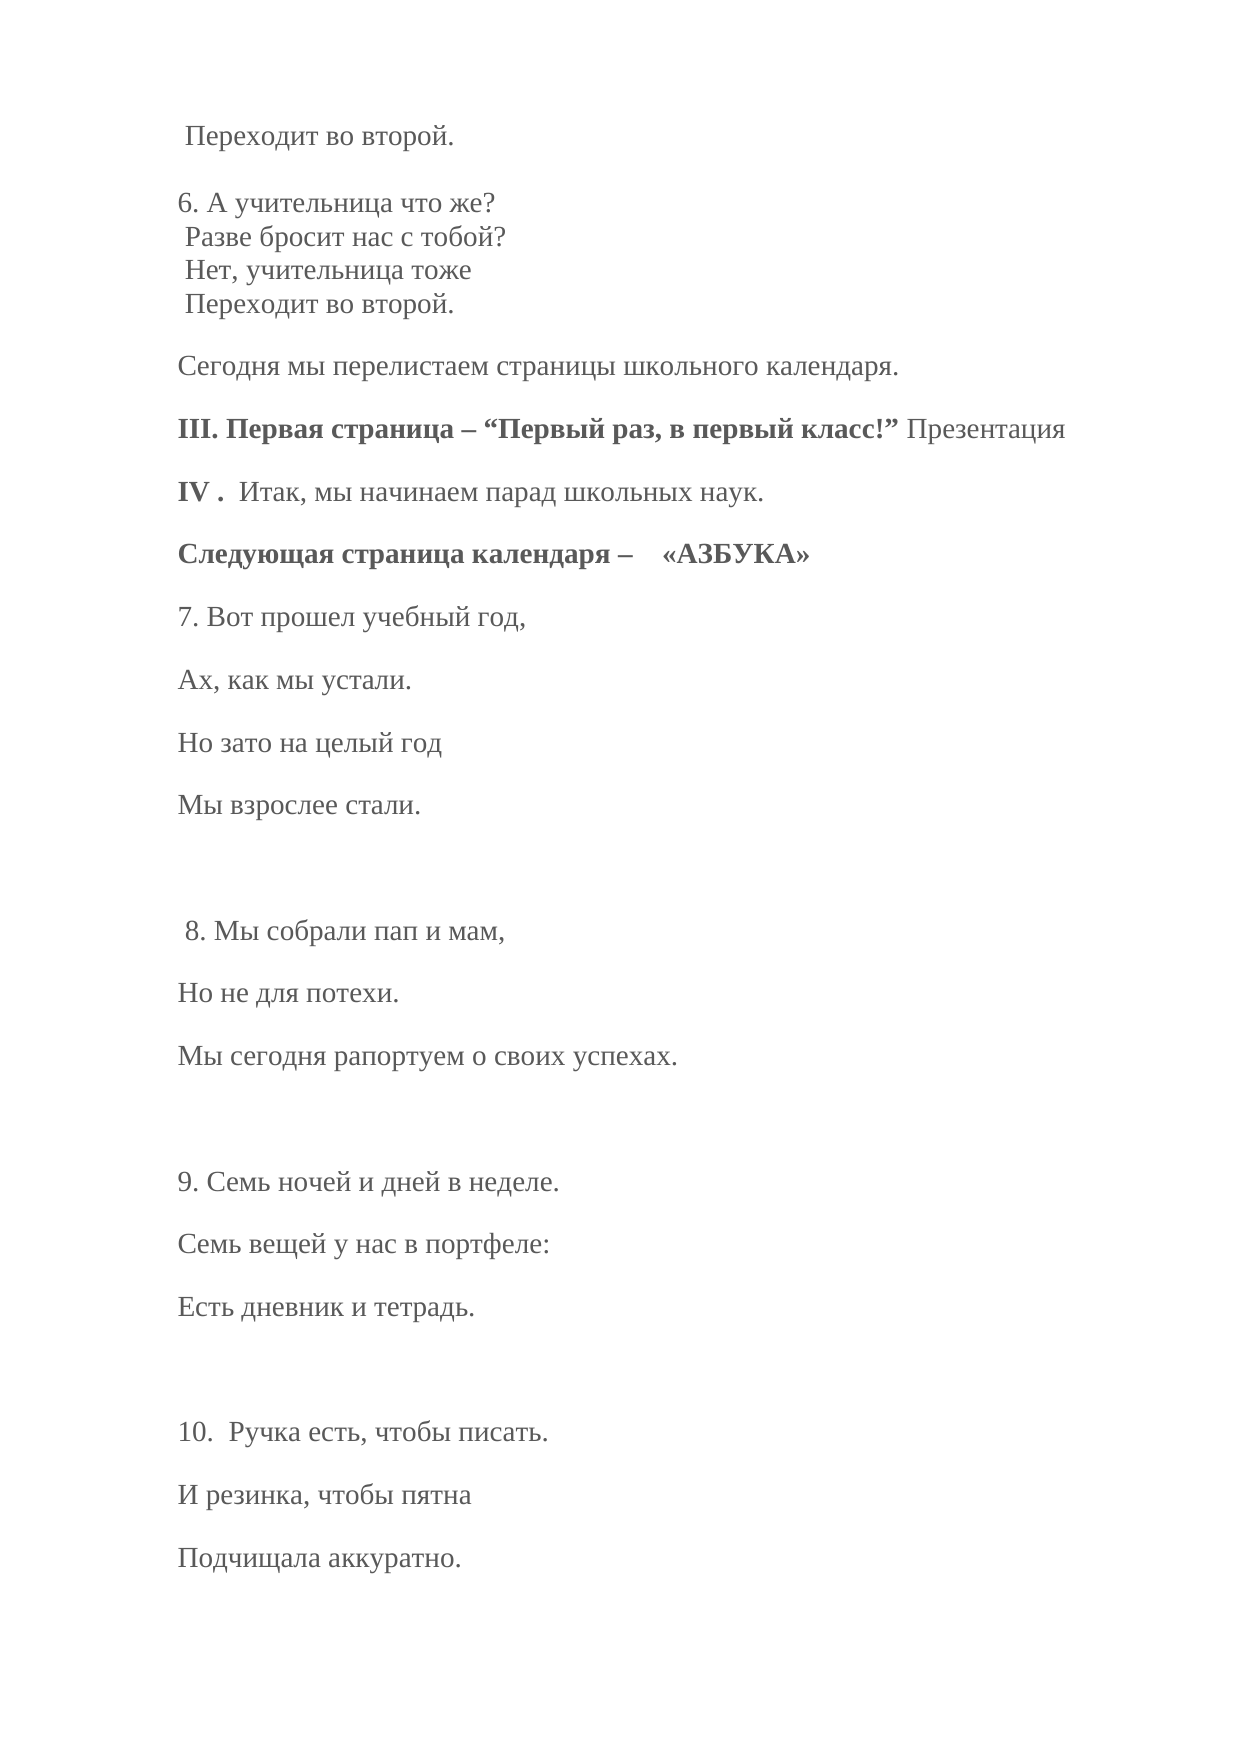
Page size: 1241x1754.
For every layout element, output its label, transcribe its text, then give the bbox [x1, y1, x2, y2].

text Но не для потехи. [177, 976, 1152, 1009]
text Мы взрослее стали. [177, 787, 1152, 821]
text 10. Ручка есть, чтобы писать. [177, 1414, 1152, 1448]
text Ах, как мы устали. [177, 662, 1152, 696]
text Есть дневник и тетрадь. [177, 1289, 1152, 1323]
text Сегодня мы перелистаем страницы школьного календаря. [177, 348, 1152, 382]
text 8. Мы собрали пап и мам, [177, 913, 1152, 946]
text Подчищала аккуратно. [177, 1540, 1152, 1573]
text IV . Итак, мы начинаем парад школьных наук. [177, 474, 1152, 507]
text 9. Семь ночей и дней в неделе. [177, 1164, 1152, 1197]
text 7. Вот прошел учебный год, [177, 599, 1152, 633]
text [177, 118, 1152, 319]
text Следующая страница календаря – «АЗБУКА» [177, 537, 1152, 570]
text Семь вещей у нас в портфеле: [177, 1226, 1152, 1260]
text Но зато на целый год [177, 725, 1152, 758]
text Мы сегодня рапортуем о своих успехах. [177, 1038, 1152, 1072]
text III. Первая страница – “Первый раз, в первый класс!” Презентация [177, 411, 1152, 445]
text И резинка, чтобы пятна [177, 1477, 1152, 1511]
